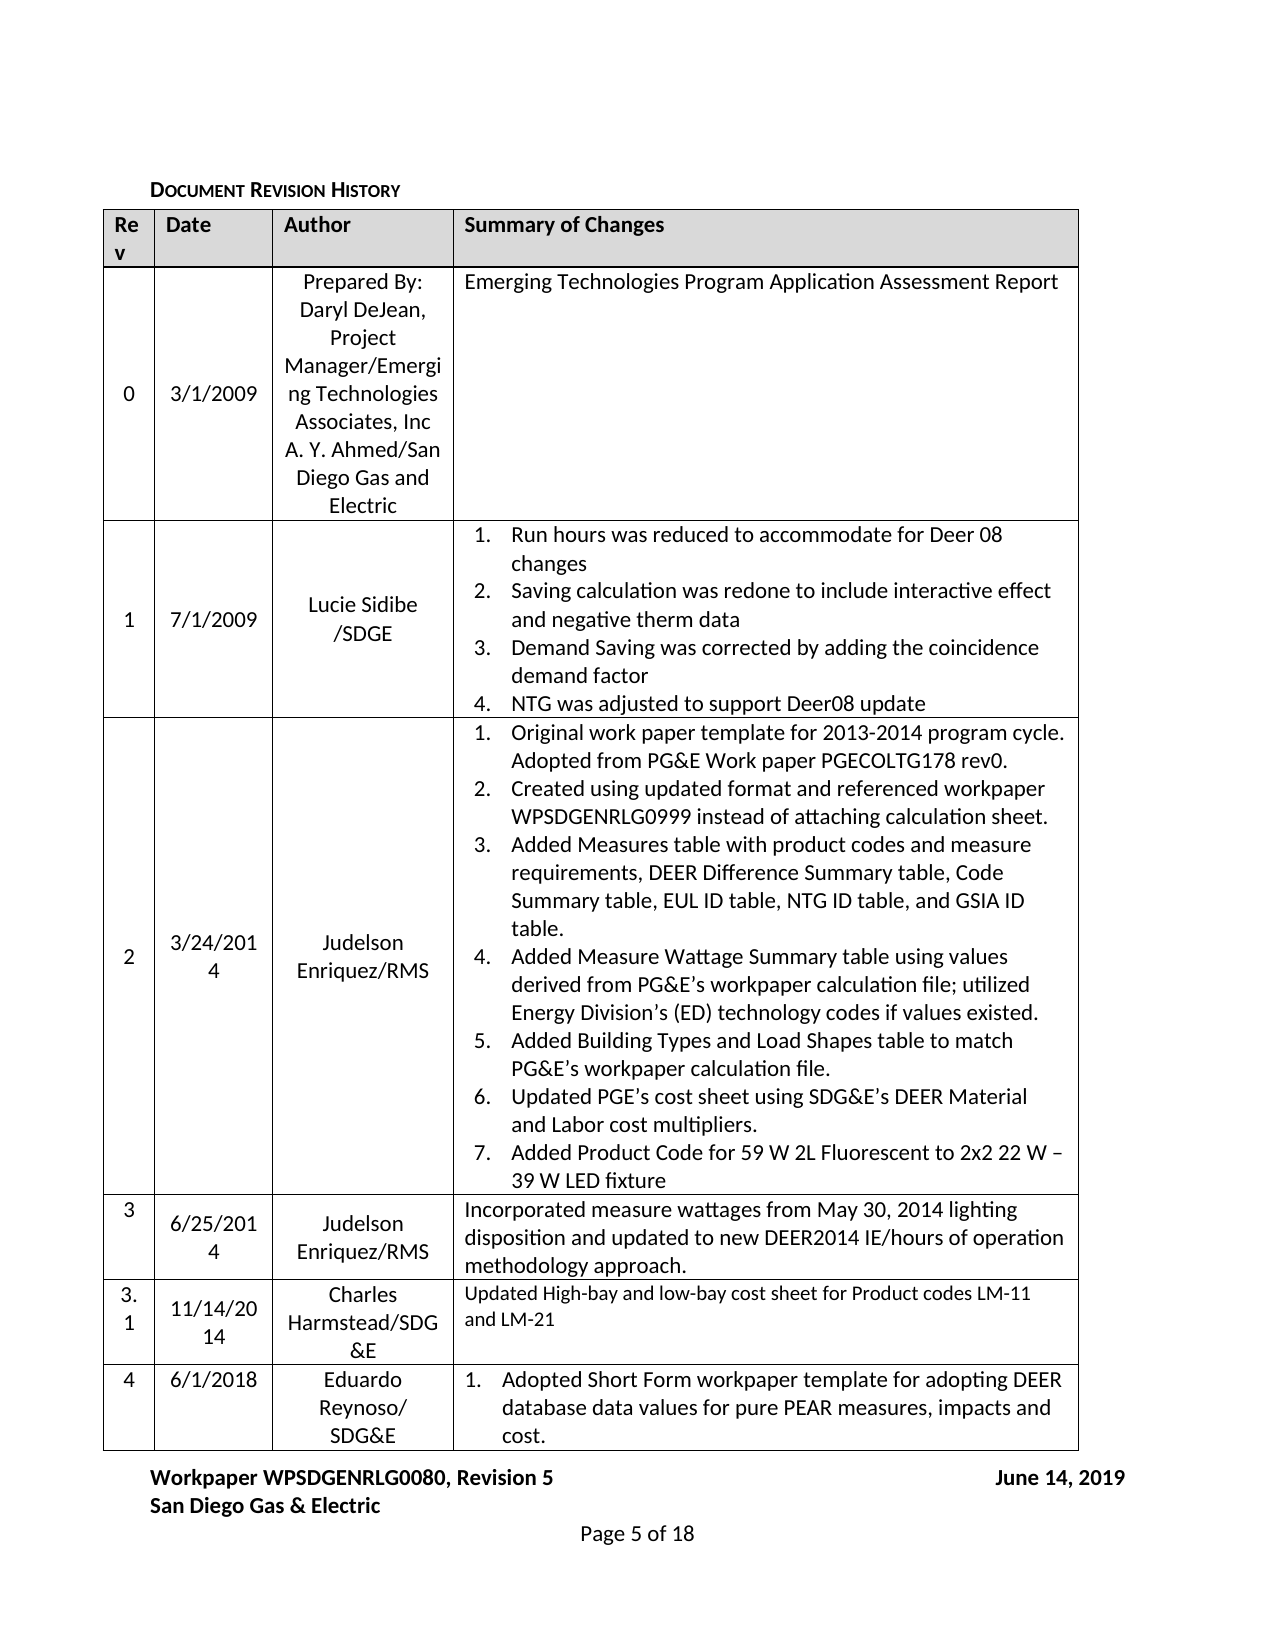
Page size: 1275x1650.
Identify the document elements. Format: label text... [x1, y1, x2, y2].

table_cell Updated High-bay and low-bay cost sheet for Product codes LM-11 and LM-21 [454, 1280, 1078, 1364]
table_cell Charles Harmstead/SDG&E [273, 1280, 453, 1364]
table_cell 4 [104, 1365, 154, 1449]
table_cell Lucie Sidibe /SDGE [273, 521, 453, 717]
table_header Summary of Changes [454, 210, 1078, 266]
table_cell Run hours was reduced to accommodate for Deer 08 changes Saving calculation was redone to include interactive effect and negative therm data Demand Saving was corrected by adding the coincidence demand factor NTG was adjusted to support Deer08 update [454, 521, 1078, 717]
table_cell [454, 1365, 1078, 1449]
table_cell 7/1/2009 [155, 521, 272, 717]
subtitle Document Revision History [150, 175, 1125, 203]
table_cell Judelson Enriquez/RMS [273, 1195, 453, 1279]
table_cell 1 [104, 521, 154, 717]
table_cell Judelson Enriquez/RMS [273, 718, 453, 1194]
table_cell 3/24/2014 [155, 718, 272, 1194]
table_header Author [273, 210, 453, 266]
table_cell 6/1/2018 [155, 1365, 272, 1449]
table_cell 3/1/2009 [155, 268, 272, 519]
table_cell Prepared By: Daryl DeJean, Project Manager/Emerging Technologies Associates, Inc A. Y. Ahmed/San Diego Gas and Electric [273, 268, 453, 519]
table_cell 3 [104, 1195, 154, 1279]
table_header Date [155, 210, 272, 266]
table_cell Emerging Technologies Program Application Assessment Report [454, 268, 1078, 519]
table_cell Incorporated measure wattages from May 30, 2014 lighting disposition and updated to new DEER2014 IE/hours of operation methodology approach. [454, 1195, 1078, 1279]
table_cell 0 [104, 268, 154, 519]
table_cell 6/25/2014 [155, 1195, 272, 1279]
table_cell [273, 1365, 453, 1449]
table_header Rev [104, 210, 154, 266]
table_cell 11/14/2014 [155, 1280, 272, 1364]
table_cell 2 [104, 718, 154, 1194]
table_cell Original work paper template for 2013-2014 program cycle. Adopted from PG&E Work paper PGECOLTG178 rev0. Created using updated format and referenced workpaper WPSDGENRLG0999 instead of attaching calculation sheet. Added Measures table with product codes and measure requirements, DEER Difference Summary table, Code Summary table, EUL ID table, NTG ID table, and GSIA ID table. Added Measure Wattage Summary table using values derived from PG&E’s workpaper calculation file; utilized Energy Division’s (ED) technology codes if values existed. Added Building Types and Load Shapes table to match PG&E’s workpaper calculation file. Updated PGE’s cost sheet using SDG&E’s DEER Material and Labor cost multipliers. Added Product Code for 59 W 2L Fluorescent to 2x2 22 W – 39 W LED fixture [454, 718, 1078, 1194]
table_cell 3.1 [104, 1280, 154, 1364]
